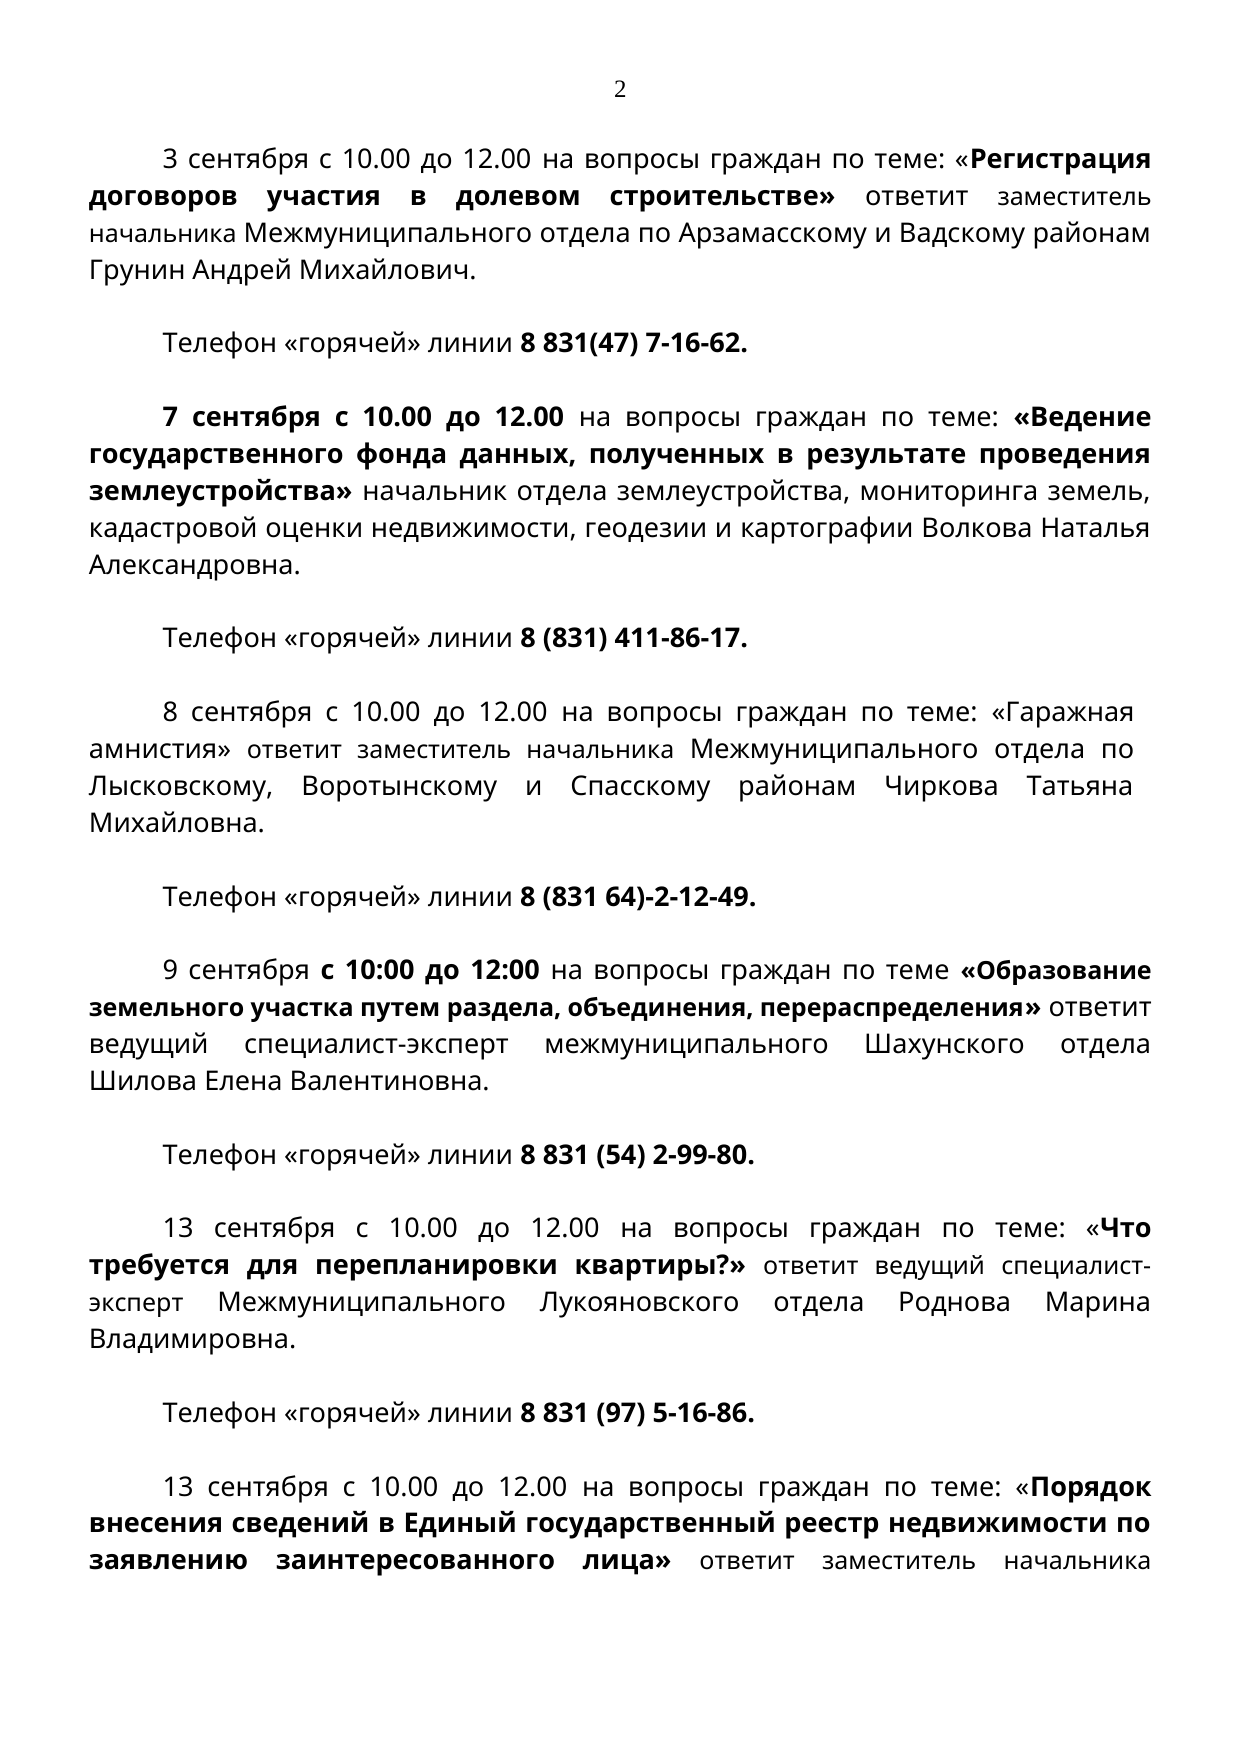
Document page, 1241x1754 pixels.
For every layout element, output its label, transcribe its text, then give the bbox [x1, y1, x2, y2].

text Телефон «горячей» линии 8 831 (54) 2-99-80. [89, 1135, 1152, 1172]
text Телефон «горячей» линии 8 831 (97) 5-16-86. [89, 1393, 1152, 1430]
text 9 сентября с 10:00 до 12:00 на вопросы граждан по теме «Образование земельного участка путем раздела, объединения, перераспределения» ответит ведущий специалист-эксперт межмуниципального Шахунского отдела Шилова Елена Валентиновна. [89, 951, 1152, 1098]
text Телефон «горячей» линии 8 831(47) 7-16-62. [89, 324, 1152, 361]
text 3 сентября с 10.00 до 12.00 на вопросы граждан по теме: «Регистрация договоров участия в долевом строительстве» ответит заместитель начальника Межмуниципального отдела по Арзамасскому и Вадскому районам Грунин Андрей Михайлович. [89, 139, 1152, 287]
text 7 сентября с 10.00 до 12.00 на вопросы граждан по теме: «Ведение государственного фонда данных, полученных в результате проведения землеустройства» начальник отдела землеустройства, мониторинга земель, кадастровой оценки недвижимости, геодезии и картографии Волкова Наталья Александровна. [89, 398, 1152, 582]
text 8 сентября с 10.00 до 12.00 на вопросы граждан по теме: «Гаражная амнистия» ответит заместитель начальника Межмуниципального отдела по Лысковскому, Воротынскому и Спасскому районам Чиркова Татьяна Михайловна. [89, 693, 1134, 840]
text Телефон «горячей» линии 8 (831 64)-2-12-49. [89, 877, 1134, 914]
text 13 сентября с 10.00 до 12.00 на вопросы граждан по теме: «Что требуется для перепланировки квартиры?» ответит ведущий специалист-эксперт Межмуниципального Лукояновского отдела Роднова Марина Владимировна. [89, 1209, 1152, 1356]
text Телефон «горячей» линии 8 (831) 411-86-17. [89, 619, 1152, 656]
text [89, 1467, 1152, 1578]
